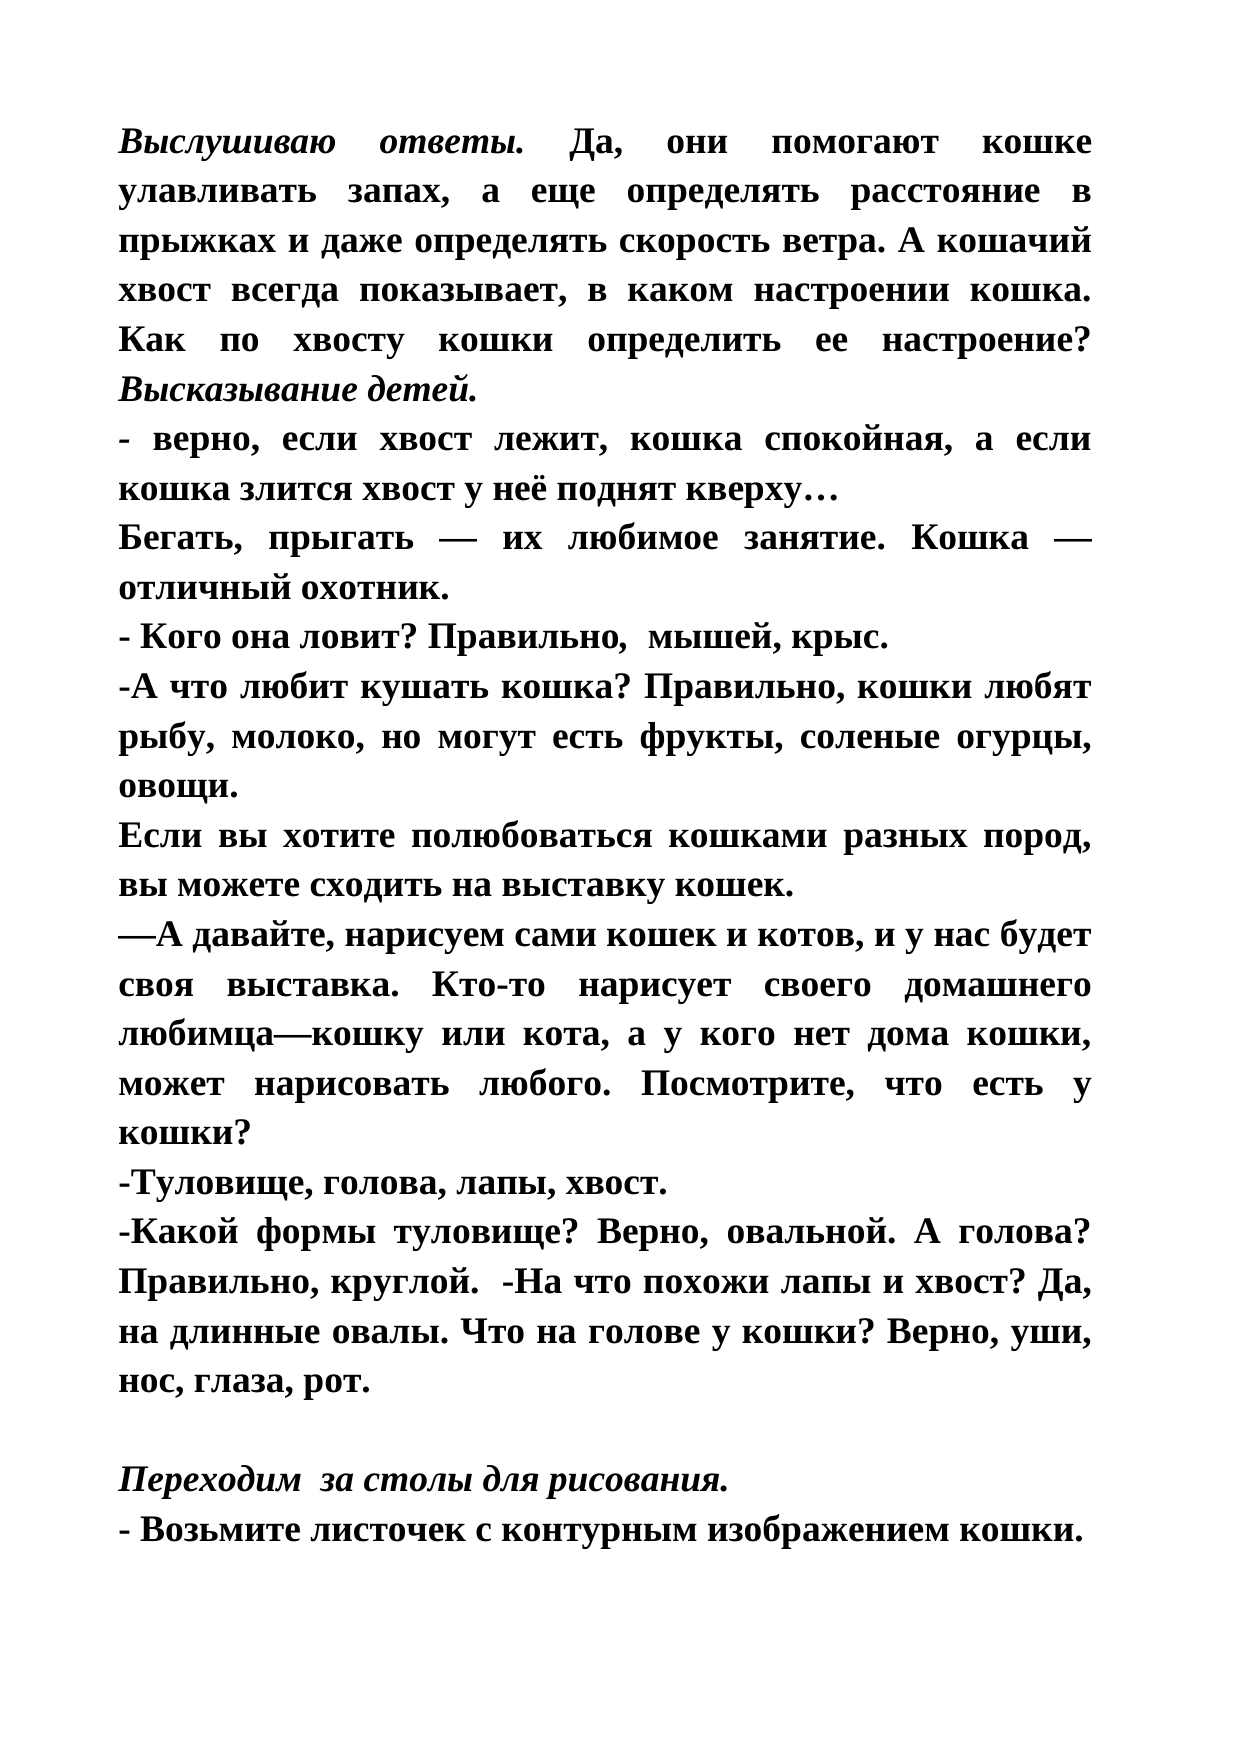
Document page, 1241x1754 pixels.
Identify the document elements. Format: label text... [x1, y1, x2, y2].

text -А что любит кушать кошка? Правильно, кошки любят рыбу, молоко, но могут есть фрукты, соленые огурцы, овощи. [118, 663, 1093, 806]
text Переходим за столы для рисования. [118, 1457, 1093, 1500]
text Бегать, прыгать — их любимое занятие. Кошка — отличный охотник. [118, 515, 1093, 607]
text Выслушиваю ответы. Да, они помогают кошке улавливать запах, а еще определять расстояние в прыжках и даже определять скорость ветра. А кошачий хвост всегда показывает, в каком настроении кошка. Как по хвосту кошки определить ее настроение? Высказывание детей. [118, 118, 1093, 409]
text - Возьмите листочек с контурным изображением кошки. [118, 1506, 1093, 1549]
text —А давайте, нарисуем сами кошек и котов, и у нас будет своя выставка. Кто-то нарисует своего домашнего любимца—кошку или кота, а у кого нет дома кошки, может нарисовать любого. Посмотрите, что есть у кошки? [118, 911, 1093, 1153]
text -Туловище, голова, лапы, хвост. [118, 1159, 1093, 1202]
text Если вы хотите полюбоваться кошками разных пород, вы можете сходить на выставку кошек. [118, 812, 1093, 905]
text - Кого она ловит? Правильно, мышей, крыс. [118, 614, 1093, 657]
text -Какой формы туловище? Верно, овальной. А голова? Правильно, круглой. -На что похожи лапы и хвост? Да, на длинные овалы. Что на голове у кошки? Верно, уши, нос, глаза, рот. [118, 1209, 1093, 1401]
text - верно, если хвост лежит, кошка спокойная, а если кошка злится хвост у неё поднят кверху… [118, 416, 1093, 508]
